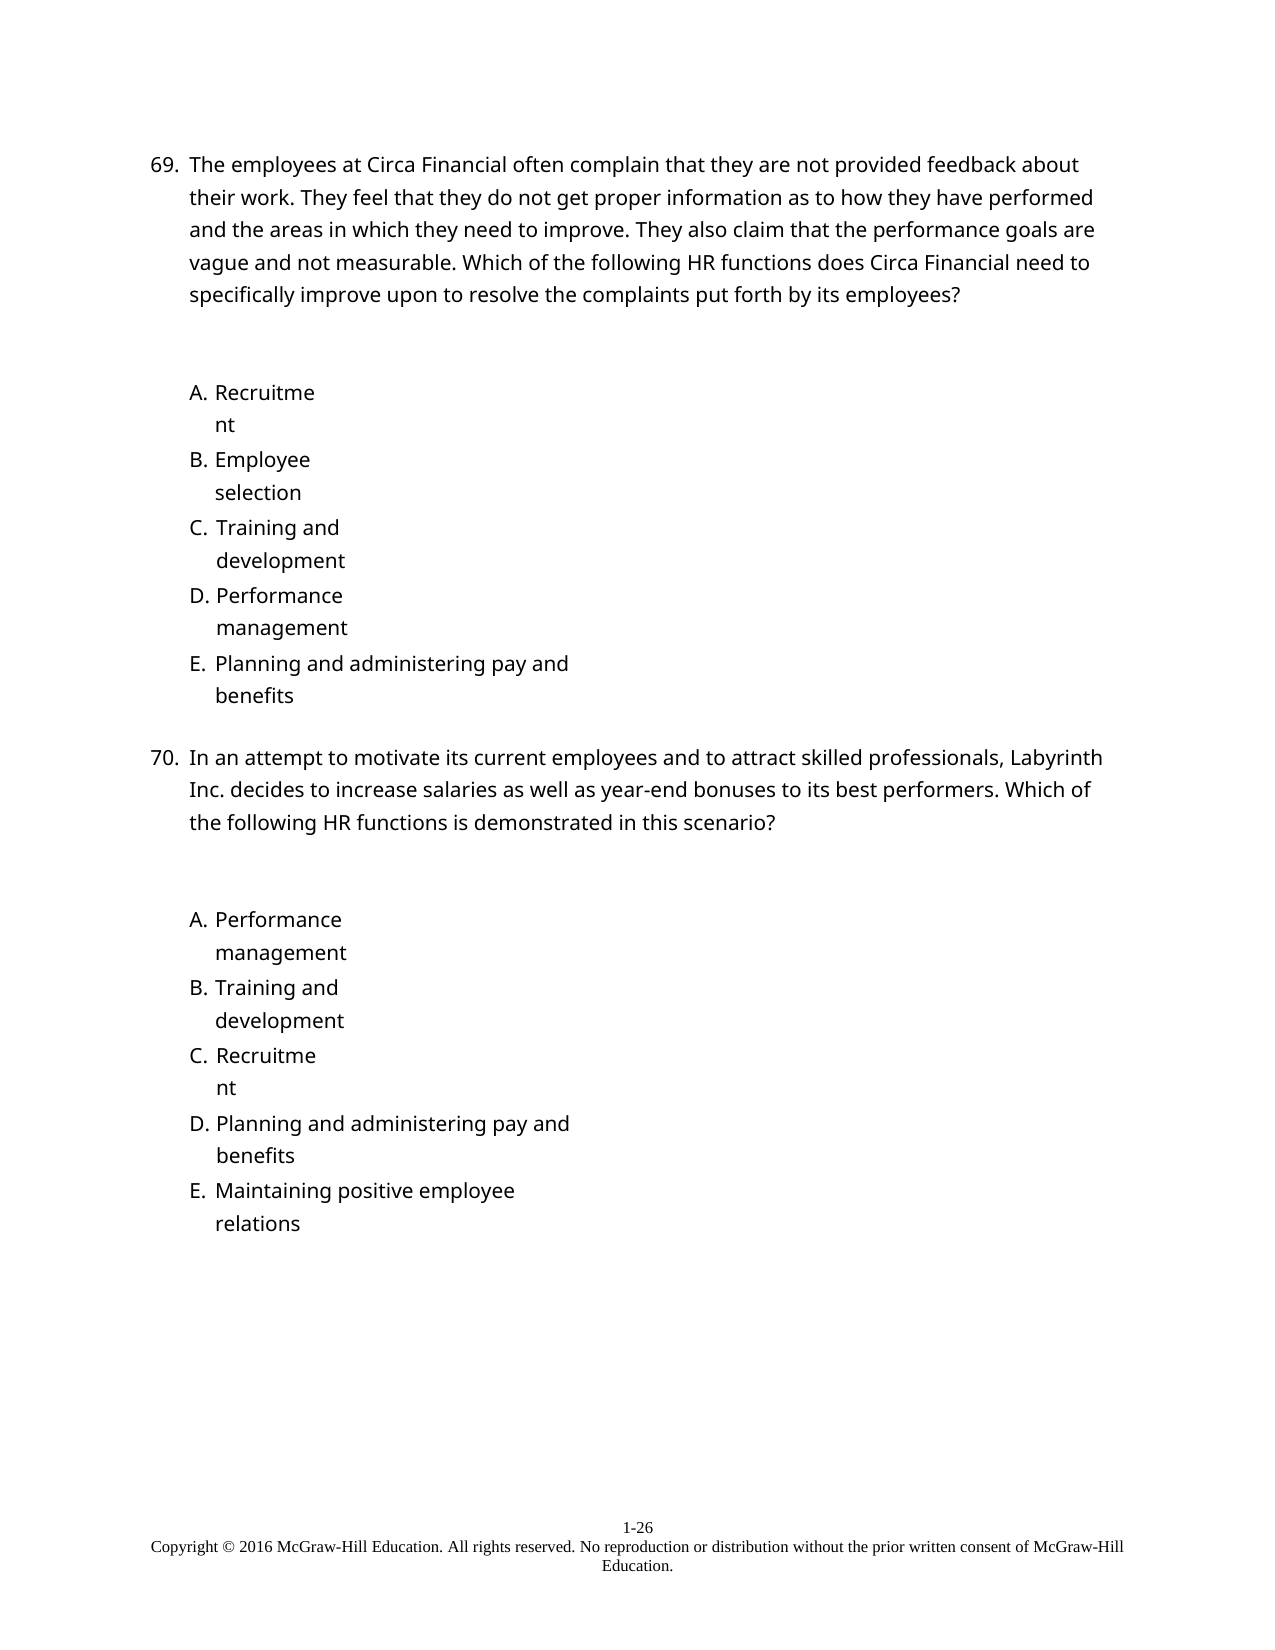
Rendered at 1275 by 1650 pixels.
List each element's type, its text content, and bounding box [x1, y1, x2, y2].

table_header In an attempt to motivate its current employees and to attract skilled professionals, Labyrinth Inc. decides to increase salaries as well as year-end bonuses to its best performers. Which of the following HR functions is demonstrated in this scenario? [189, 743, 1125, 1241]
table_header The employees at Circa Financial often complain that they are not provided feedback about their work. They feel that they do not get proper information as to how they have performed and the areas in which they need to improve. They also claim that the performance goals are vague and not measurable. Which of the following HR functions does Circa Financial need to specifically improve upon to resolve the complaints put forth by its employees? [189, 150, 1125, 714]
table_header 70. [150, 743, 189, 1241]
table_header 69. [150, 150, 189, 714]
